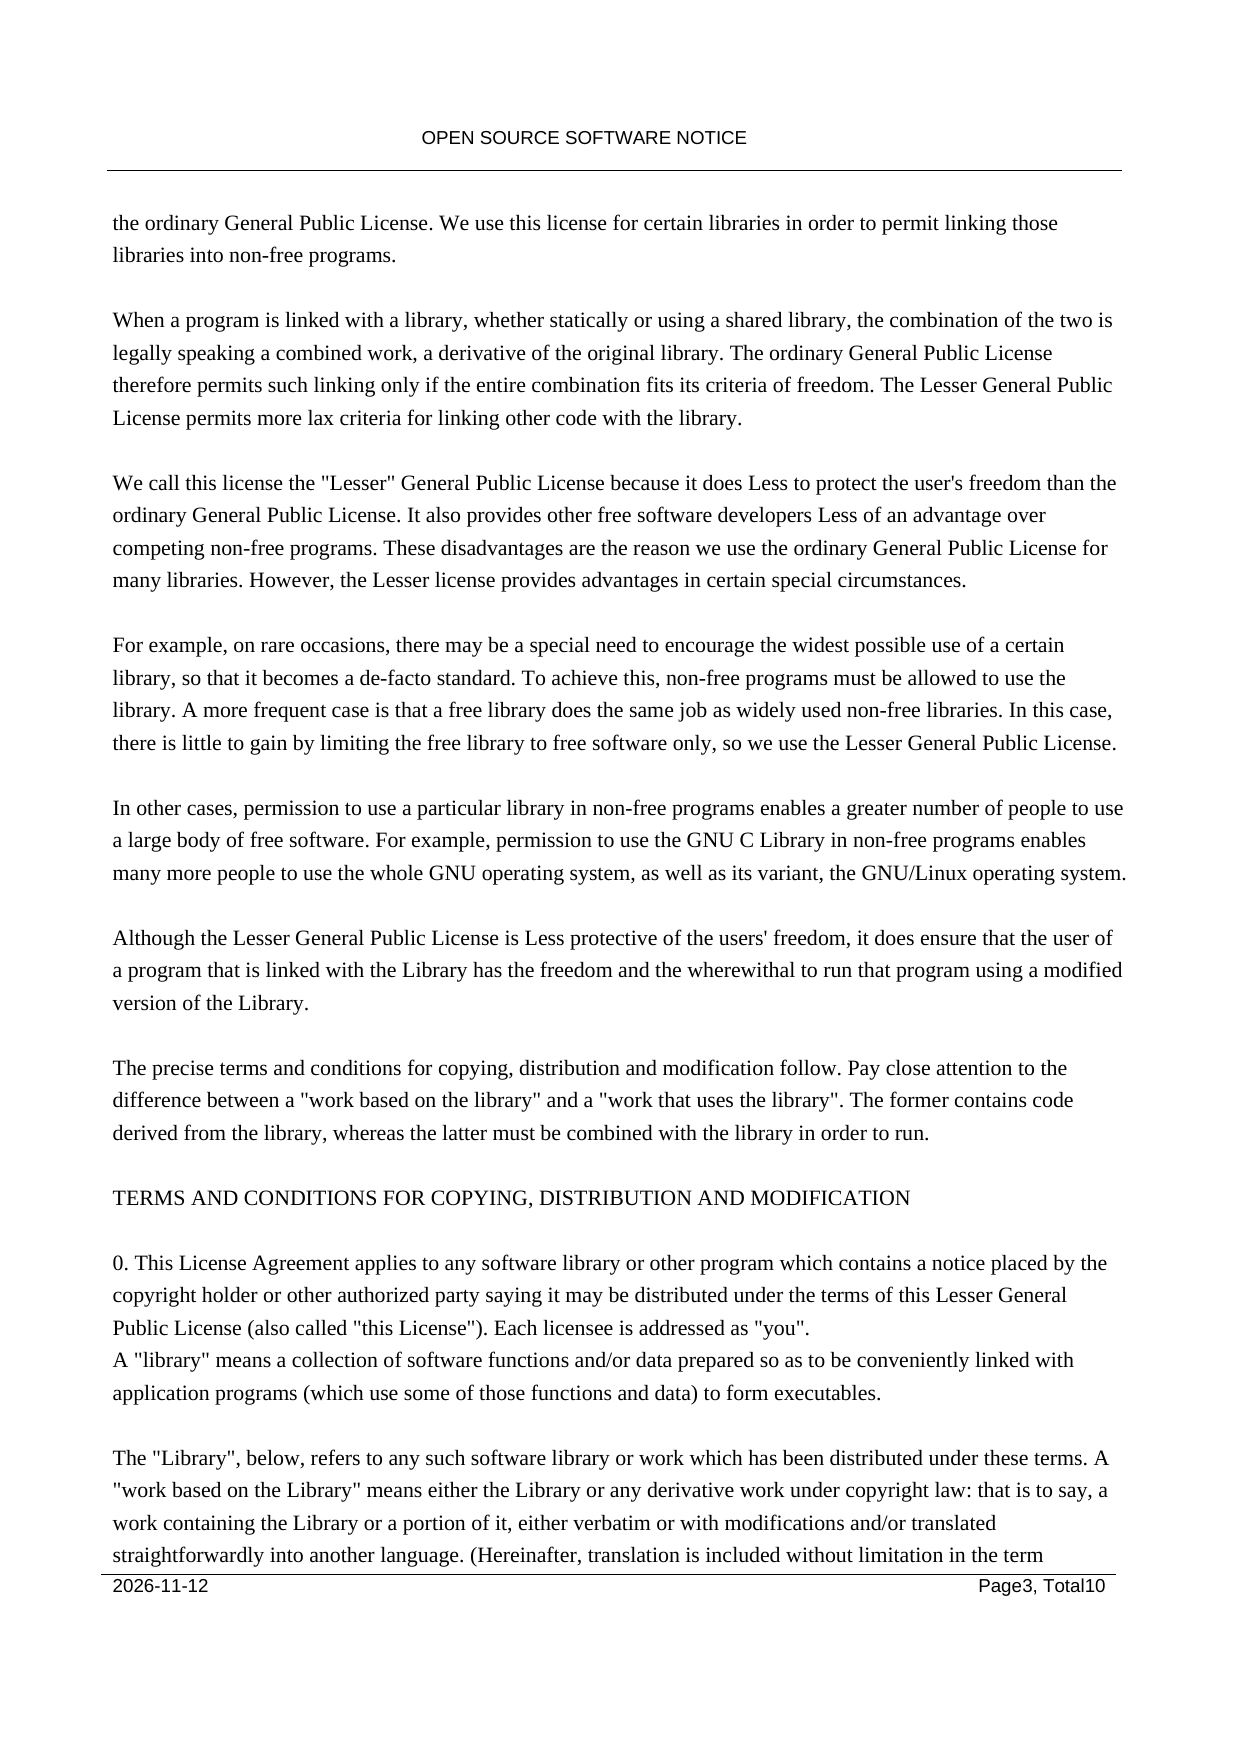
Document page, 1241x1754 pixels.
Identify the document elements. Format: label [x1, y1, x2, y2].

text [112, 206, 1128, 1571]
